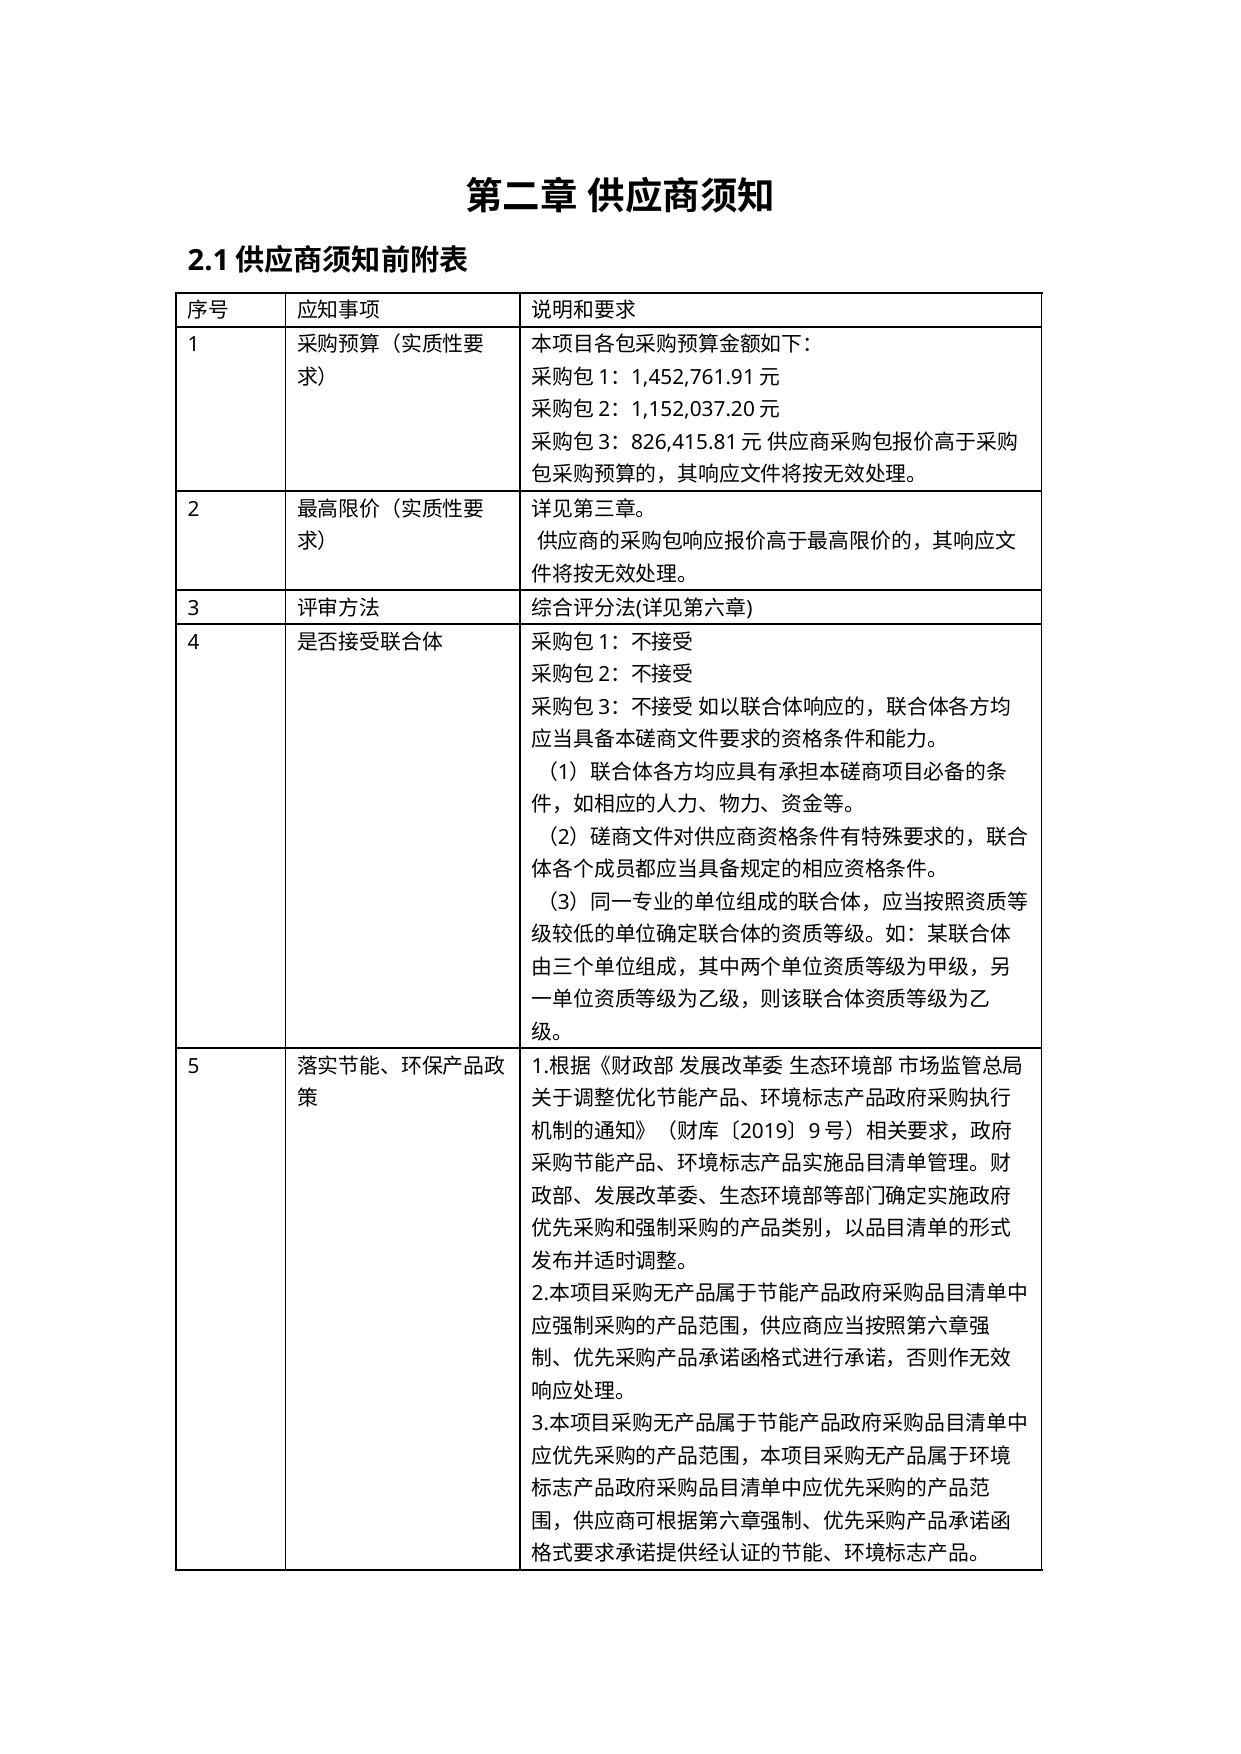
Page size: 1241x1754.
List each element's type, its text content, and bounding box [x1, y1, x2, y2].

table_cell 采购预算（实质性要求） [286, 328, 519, 490]
text 第二章 供应商须知 [187, 162, 1053, 227]
table_header 说明和要求 [521, 294, 1041, 326]
table_cell 综合评分法(详见第六章) [521, 591, 1041, 623]
table_cell 落实节能、环保产品政策 [286, 1049, 519, 1569]
table_cell 4 [177, 625, 285, 1047]
table_cell 1 [177, 328, 285, 490]
table_cell 是否接受联合体 [286, 625, 519, 1047]
text 2.1供应商须知前附表 [187, 227, 1053, 292]
table_cell 评审方法 [286, 591, 519, 623]
table_cell 最高限价（实质性要求） [286, 492, 519, 589]
table_cell 2 [177, 492, 285, 589]
table_cell 本项目各包采购预算金额如下： 采购包1：1,452,761.91元 采购包2：1,152,037.20元 采购包3：826,415.81元 供应商采购包报价高于采购包采购预算的，其响应文件将按无效处理。 [521, 328, 1041, 490]
table_cell 采购包1：不接受 采购包2：不接受 采购包3：不接受 如以联合体响应的，联合体各方均应当具备本磋商文件要求的资格条件和能力。 （1）联合体各方均应具有承担本磋商项目必备的条件，如相应的人力、物力、资金等。 （2）磋商文件对供应商资格条件有特殊要求的，联合体各个成员都应当具备规定的相应资格条件。 （3）同一专业的单位组成的联合体，应当按照资质等级较低的单位确定联合体的资质等级。如：某联合体由三个单位组成，其中两个单位资质等级为甲级，另一单位资质等级为乙级，则该联合体资质等级为乙级。 [521, 625, 1041, 1047]
table_cell 5 [177, 1049, 285, 1569]
table_cell 详见第三章。 供应商的采购包响应报价高于最高限价的，其响应文件将按无效处理。 [521, 492, 1041, 589]
table_cell 3 [177, 591, 285, 623]
table_header 应知事项 [286, 294, 519, 326]
table_header 序号 [177, 294, 285, 326]
table_cell 1.根据《财政部 发展改革委 生态环境部 市场监管总局关于调整优化节能产品、环境标志产品政府采购执行机制的通知》（财库〔2019〕9号）相关要求，政府采购节能产品、环境标志产品实施品目清单管理。财政部、发展改革委、生态环境部等部门确定实施政府优先采购和强制采购的产品类别，以品目清单的形式发布并适时调整。 2.本项目采购无产品属于节能产品政府采购品目清单中应强制采购的产品范围，供应商应当按照第六章强制、优先采购产品承诺函格式进行承诺，否则作无效响应处理。 3.本项目采购无产品属于节能产品政府采购品目清单中应优先采购的产品范围，本项目采购无产品属于环境标志产品政府采购品目清单中应优先采购的产品范围，供应商可根据第六章强制、优先采购产品承诺函格式要求承诺提供经认证的节能、环境标志产品。 [521, 1049, 1041, 1569]
